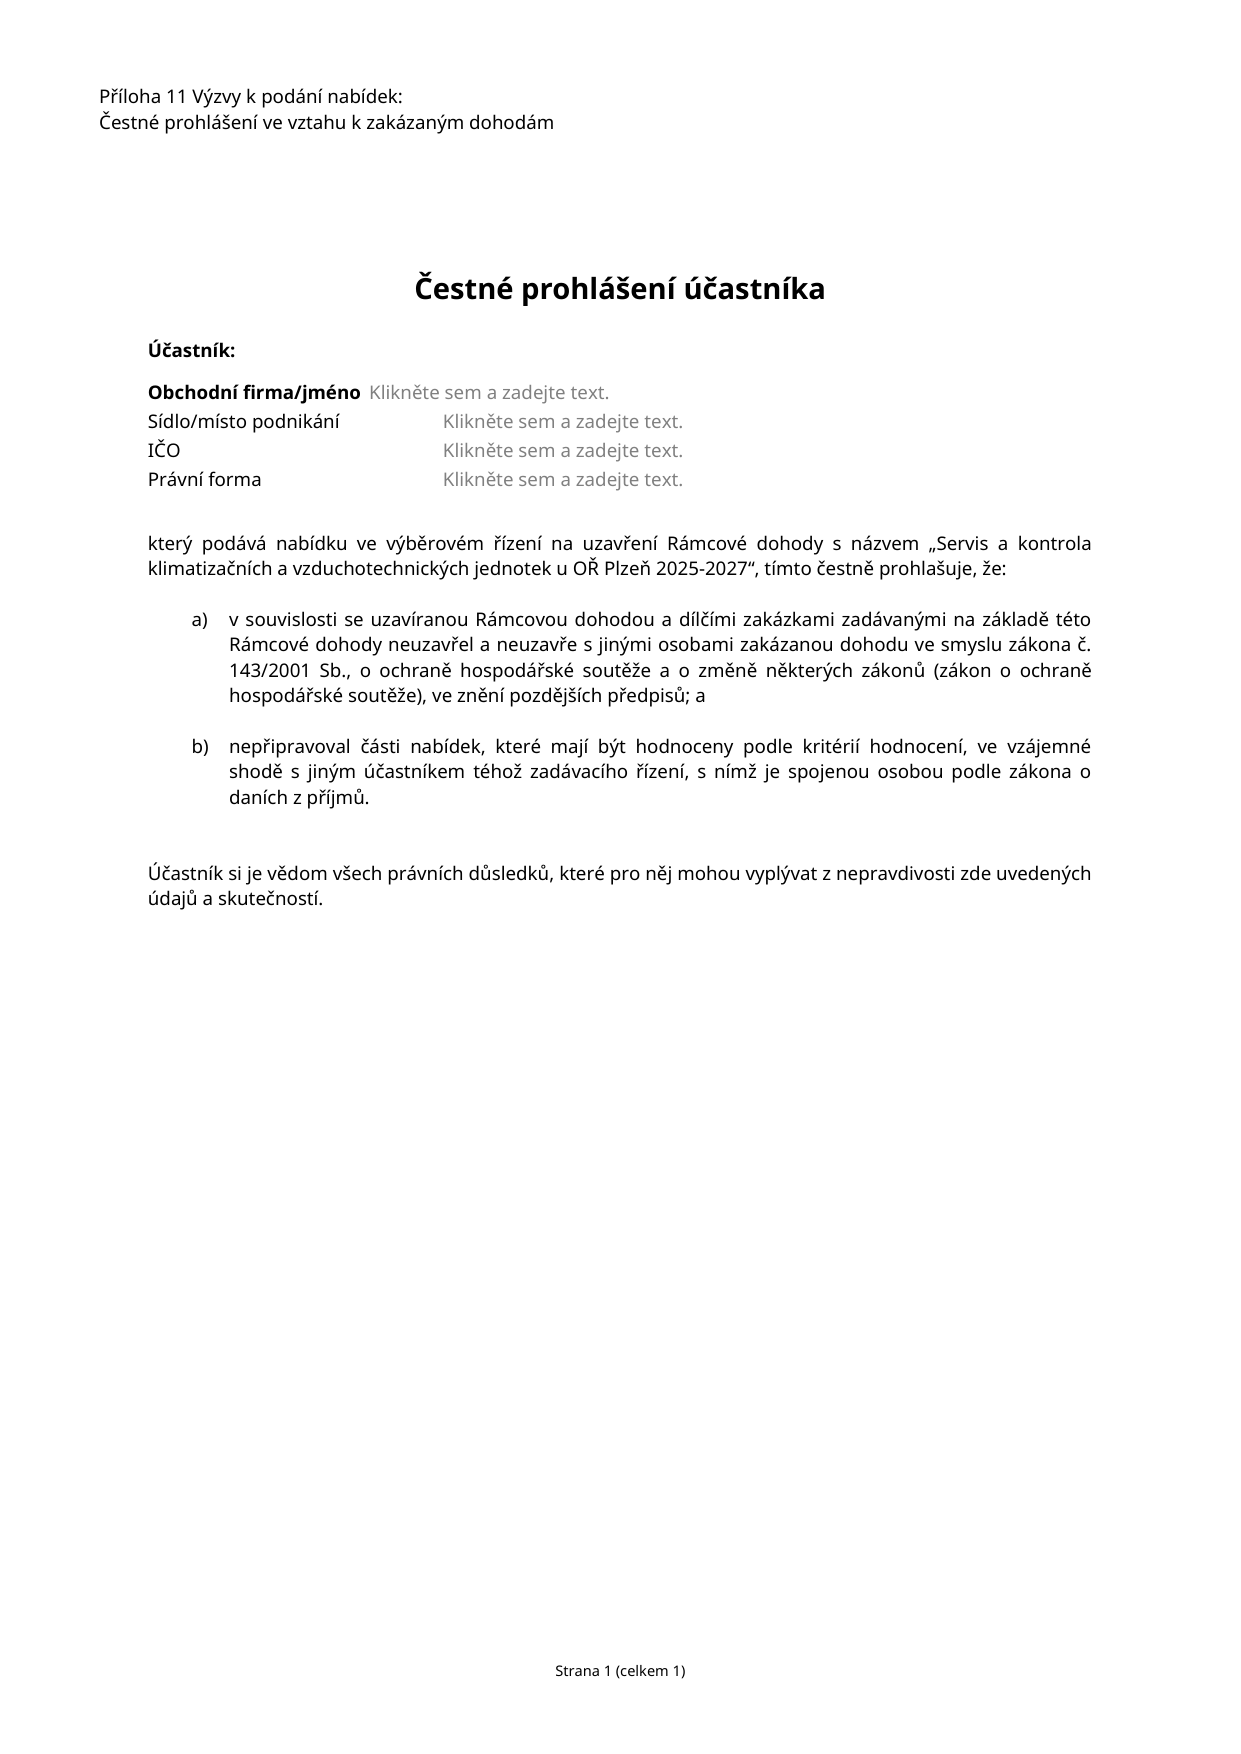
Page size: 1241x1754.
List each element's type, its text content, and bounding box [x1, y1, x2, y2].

list v souvislosti se uzavíranou Rámcovou dohodou a dílčími zakázkami zadávanými na základě této Rámcové dohody neuzavřel a neuzavře s jinými osobami zakázanou dohodu ve smyslu zákona č. 143/2001 Sb., o ochraně hospodářské soutěže a o změně některých zákonů (zákon o ochraně hospodářské soutěže), ve znění pozdějších předpisů; a [191, 606, 1093, 708]
text Účastník: [148, 333, 1093, 364]
text Sídlo/místo podnikání [148, 405, 1093, 434]
text IČO [148, 434, 1093, 463]
text který podává nabídku ve výběrovém řízení na uzavření Rámcové dohody s názvem „Servis a kontrola klimatizačních a vzduchotechnických jednotek u OŘ Plzeň 2025-2027“, tímto čestně prohlašuje, že: [148, 530, 1093, 581]
list nepřipravoval části nabídek, které mají být hodnoceny podle kritérií hodnocení, ve vzájemné shodě s jiným účastníkem téhož zadávacího řízení, s nímž je spojenou osobou podle zákona o daních z příjmů. [191, 733, 1093, 810]
text Obchodní firma/jméno [148, 376, 1093, 405]
text Účastník si je vědom všech právních důsledků, které pro něj mohou vyplývat z nepravdivosti zde uvedených údajů a skutečností. [148, 860, 1093, 911]
title Čestné prohlášení účastníka [148, 268, 1093, 308]
text Právní forma [148, 463, 1093, 492]
